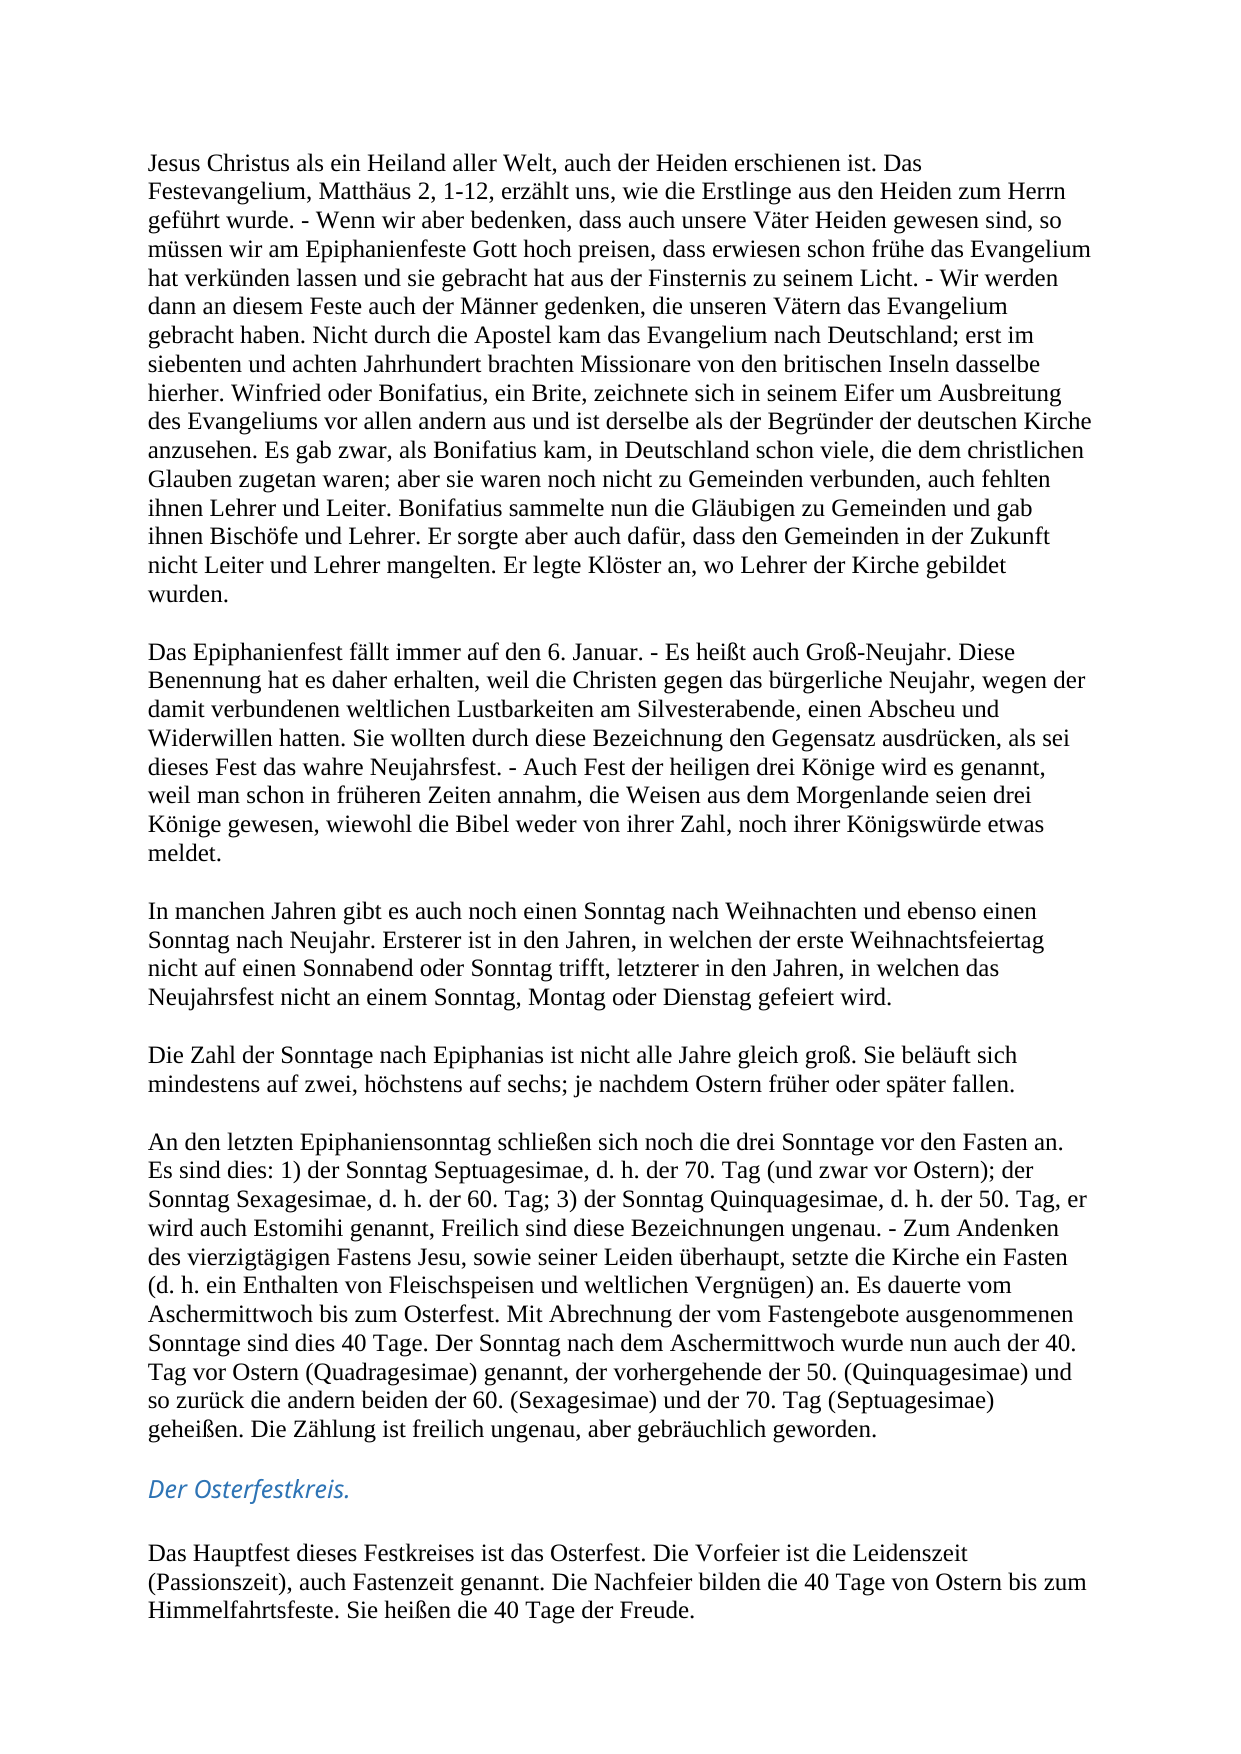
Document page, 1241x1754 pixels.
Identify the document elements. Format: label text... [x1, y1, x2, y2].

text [148, 148, 1093, 608]
text Die Zahl der Sonntage nach Epiphanias ist nicht alle Jahre gleich groß. Sie beläuft sich mindestens auf zwei, höchstens auf sechs; je nachdem Ostern früher oder später fallen. [148, 1040, 1093, 1098]
subtitle Der Osterfestkreis. [148, 1472, 1093, 1506]
text An den letzten Epiphaniensonntag schließen sich noch die drei Sonntage vor den Fasten an. Es sind dies: 1) der Sonntag Septuagesimae, d. h. der 70. Tag (und zwar vor Ostern); der Sonntag Sexagesimae, d. h. der 60. Tag; 3) der Sonntag Quinquagesimae, d. h. der 50. Tag, er wird auch Estomihi genannt, Freilich sind diese Bezeichnungen ungenau. - Zum Andenken des vierzigtägigen Fastens Jesu, sowie seiner Leiden überhaupt, setzte die Kirche ein Fasten (d. h. ein Enthalten von Fleischspeisen und weltlichen Vergnügen) an. Es dauerte vom Aschermittwoch bis zum Osterfest. Mit Abrechnung der vom Fastengebote ausgenommenen Sonntage sind dies 40 Tage. Der Sonntag nach dem Aschermittwoch wurde nun auch der 40. Tag vor Ostern (Quadragesimae) genannt, der vorhergehende der 50. (Quinquagesimae) und so zurück die andern beiden der 60. (Sexagesimae) und der 70. Tag (Septuagesimae) geheißen. Die Zählung ist freilich ungenau, aber gebräuchlich geworden. [148, 1127, 1093, 1443]
text Das Epiphanienfest fällt immer auf den 6. Januar. - Es heißt auch Groß-Neujahr. Diese Benennung hat es daher erhalten, weil die Christen gegen das bürgerliche Neujahr, wegen der damit verbundenen weltlichen Lustbarkeiten am Silvesterabende, einen Abscheu und Widerwillen hatten. Sie wollten durch diese Bezeichnung den Gegensatz ausdrücken, als sei dieses Fest das wahre Neujahrsfest. - Auch Fest der heiligen drei Könige wird es genannt, weil man schon in früheren Zeiten annahm, die Weisen aus dem Morgenlande seien drei Könige gewesen, wiewohl die Bibel weder von ihrer Zahl, noch ihrer Königswürde etwas meldet. [148, 637, 1093, 867]
text In manchen Jahren gibt es auch noch einen Sonntag nach Weihnachten und ebenso einen Sonntag nach Neujahr. Ersterer ist in den Jahren, in welchen der erste Weihnachtsfeiertag nicht auf einen Sonnabend oder Sonntag trifft, letzterer in den Jahren, in welchen das Neujahrsfest nicht an einem Sonntag, Montag oder Dienstag gefeiert wird. [148, 896, 1093, 1011]
text Das Hauptfest dieses Festkreises ist das Osterfest. Die Vorfeier ist die Leidenszeit (Passionszeit), auch Fastenzeit genannt. Die Nachfeier bilden die 40 Tage von Ostern bis zum Himmelfahrtsfeste. Sie heißen die 40 Tage der Freude. [148, 1538, 1093, 1624]
